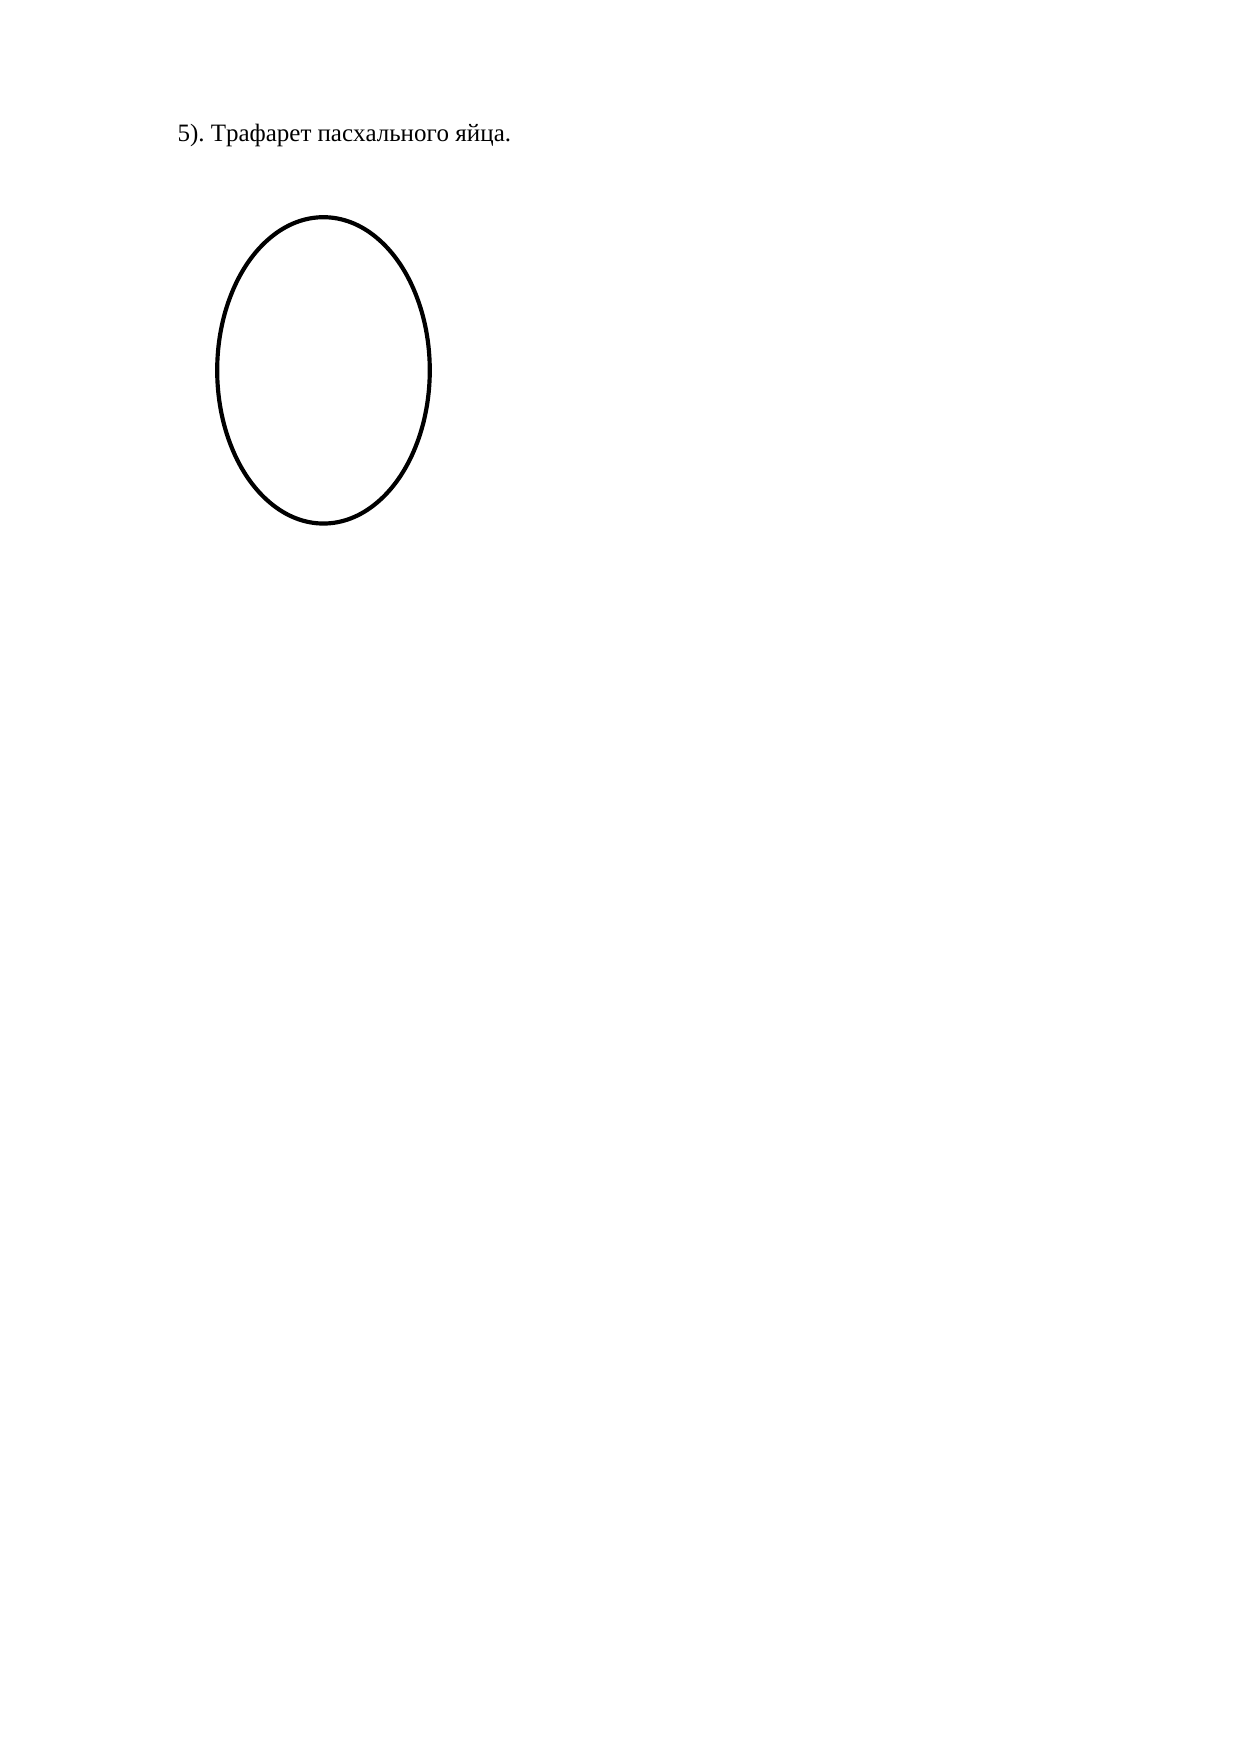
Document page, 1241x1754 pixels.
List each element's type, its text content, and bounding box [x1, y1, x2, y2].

text 5). Трафарет пасхального яйца. [177, 118, 1152, 147]
